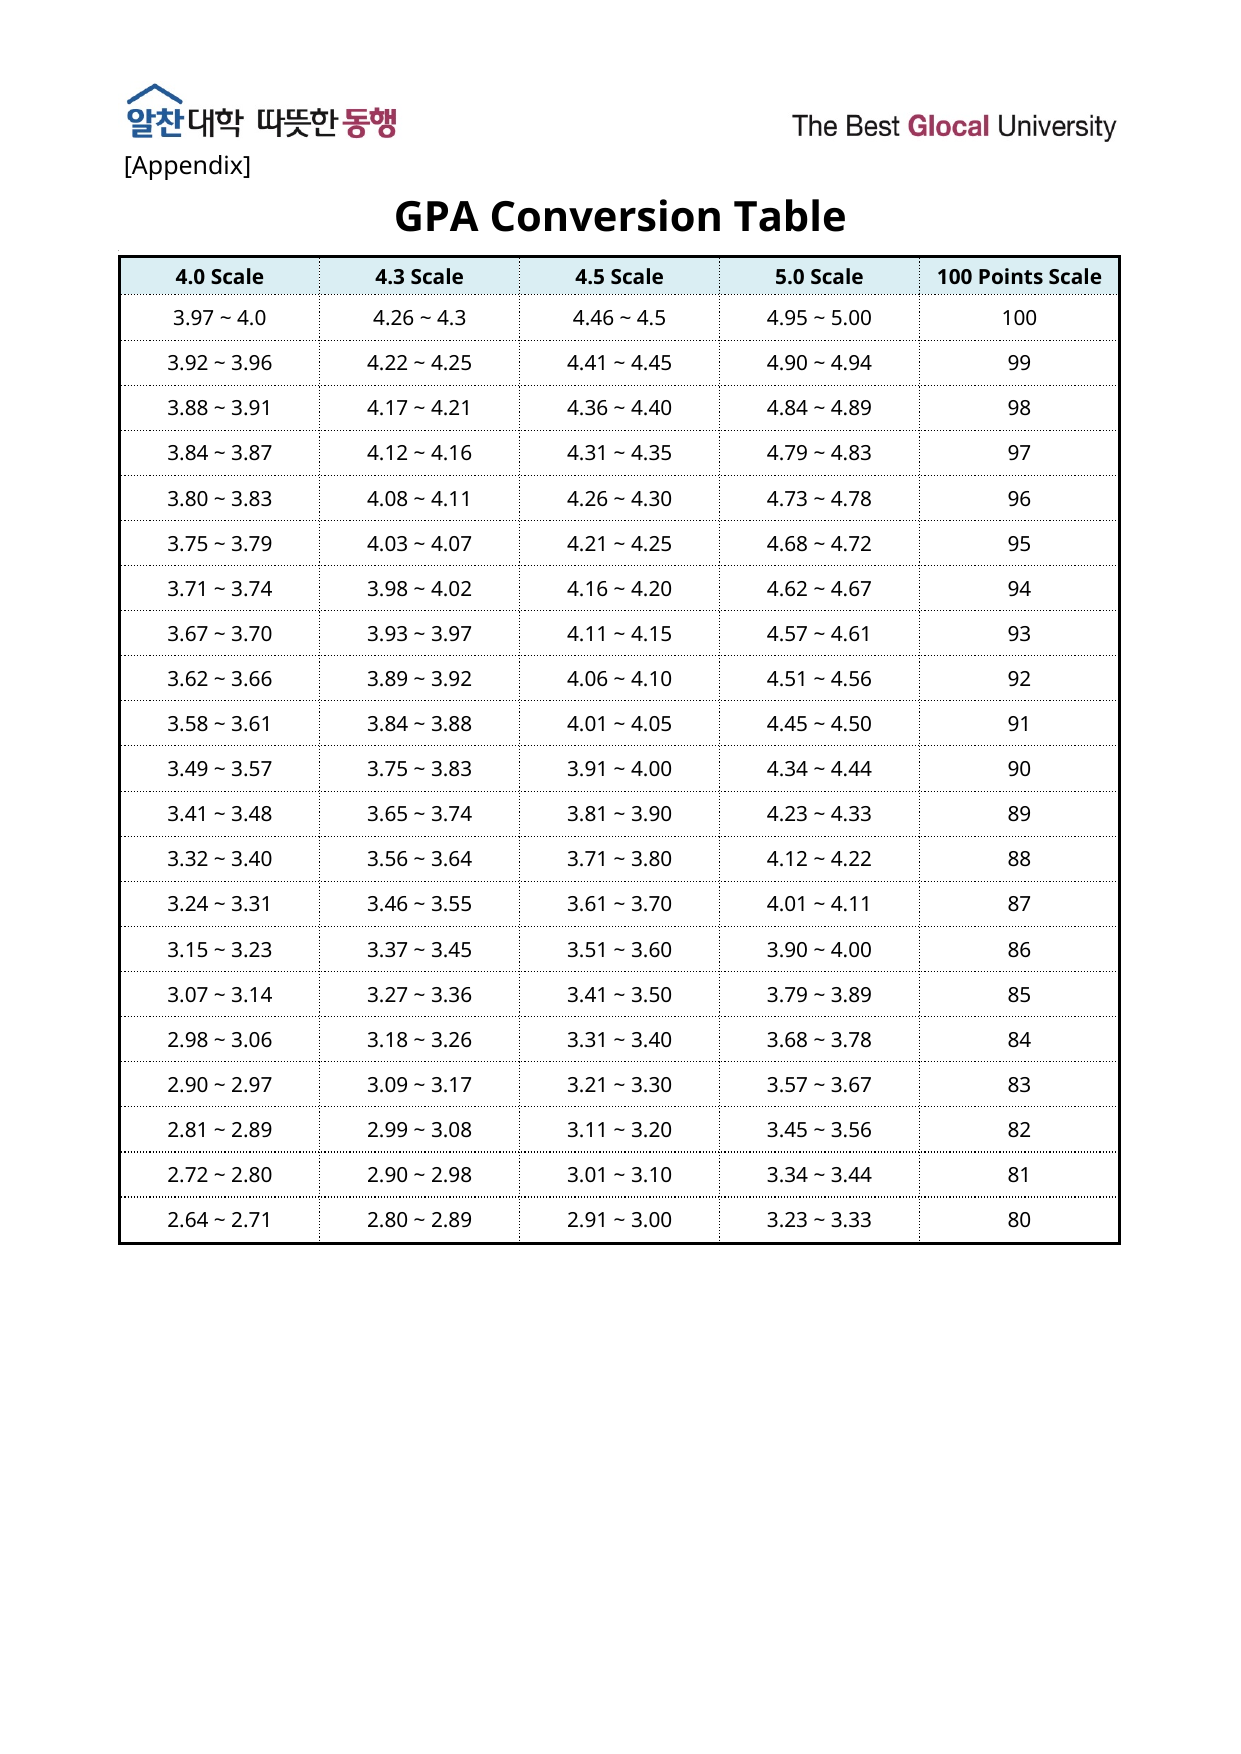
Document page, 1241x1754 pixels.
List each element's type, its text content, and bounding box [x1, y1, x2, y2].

table_cell 4.12 ~ 4.16 [320, 430, 519, 475]
table_cell 3.65 ~ 3.74 [320, 791, 519, 836]
picture [781, 100, 1120, 142]
table_cell 3.37 ~ 3.45 [320, 926, 519, 971]
table_cell 4.36 ~ 4.40 [520, 385, 719, 430]
table_cell 94 [919, 565, 1118, 610]
table_cell 3.67 ~ 3.70 [121, 610, 319, 655]
picture [118, 81, 404, 148]
table_cell 3.32 ~ 3.40 [121, 836, 319, 881]
table_cell 85 [919, 971, 1118, 1016]
table_cell 2.81 ~ 2.89 [121, 1106, 319, 1151]
table_cell 4.23 ~ 4.33 [719, 791, 919, 836]
table_cell 3.81 ~ 3.90 [520, 791, 719, 836]
table_cell 3.27 ~ 3.36 [320, 971, 519, 1016]
table_cell 3.84 ~ 3.87 [121, 430, 319, 475]
table_cell 4.41 ~ 4.45 [520, 340, 719, 384]
table_cell 4.90 ~ 4.94 [719, 340, 919, 384]
table_cell 3.84 ~ 3.88 [320, 700, 519, 745]
table_cell 4.79 ~ 4.83 [719, 430, 919, 475]
table_cell 3.18 ~ 3.26 [320, 1016, 519, 1061]
table_cell 3.21 ~ 3.30 [520, 1061, 719, 1106]
table_cell 83 [919, 1061, 1118, 1106]
text [Appendix] [118, 148, 1122, 182]
table_cell 3.56 ~ 3.64 [320, 836, 519, 881]
table_cell 4.06 ~ 4.10 [520, 655, 719, 700]
table_cell 3.24 ~ 3.31 [121, 881, 319, 926]
table_cell 2.91 ~ 3.00 [520, 1196, 719, 1242]
table_cell 3.57 ~ 3.67 [719, 1061, 919, 1106]
table_cell 3.71 ~ 3.74 [121, 565, 319, 610]
table_cell 4.11 ~ 4.15 [520, 610, 719, 655]
table_header 5.0 Scale [719, 258, 919, 294]
table_cell 4.46 ~ 4.5 [520, 294, 719, 339]
table_cell 2.80 ~ 2.89 [320, 1196, 519, 1242]
table_cell 82 [919, 1106, 1118, 1151]
table_cell 3.79 ~ 3.89 [719, 971, 919, 1016]
table_cell 3.49 ~ 3.57 [121, 745, 319, 791]
table_cell 3.91 ~ 4.00 [520, 745, 719, 791]
table_cell 3.31 ~ 3.40 [520, 1016, 719, 1061]
table_header 4.5 Scale [520, 258, 719, 294]
table_cell 3.97 ~ 4.0 [121, 294, 319, 339]
table_cell 3.80 ~ 3.83 [121, 475, 319, 520]
table_cell 2.99 ~ 3.08 [320, 1106, 519, 1151]
table_cell 97 [919, 430, 1118, 475]
table_cell 3.68 ~ 3.78 [719, 1016, 919, 1061]
table_cell 4.08 ~ 4.11 [320, 475, 519, 520]
table_cell 4.68 ~ 4.72 [719, 520, 919, 565]
table_cell 3.71 ~ 3.80 [520, 836, 719, 881]
table_cell 80 [919, 1196, 1118, 1242]
table_header 4.3 Scale [320, 258, 519, 294]
table_cell 2.90 ~ 2.97 [121, 1061, 319, 1106]
table_cell 3.01 ~ 3.10 [520, 1151, 719, 1196]
table_cell 4.26 ~ 4.3 [320, 294, 519, 339]
table_cell 3.41 ~ 3.48 [121, 791, 319, 836]
table_cell 4.22 ~ 4.25 [320, 340, 519, 384]
table_cell 96 [919, 475, 1118, 520]
table_cell 3.51 ~ 3.60 [520, 926, 719, 971]
table_cell 98 [919, 385, 1118, 430]
table_cell 3.92 ~ 3.96 [121, 340, 319, 384]
table_cell 4.73 ~ 4.78 [719, 475, 919, 520]
table_cell 87 [919, 881, 1118, 926]
table_cell 3.88 ~ 3.91 [121, 385, 319, 430]
table_cell 92 [919, 655, 1118, 700]
table_header 4.0 Scale [121, 258, 319, 294]
table_cell 4.21 ~ 4.25 [520, 520, 719, 565]
table_cell 4.51 ~ 4.56 [719, 655, 919, 700]
table_cell 3.34 ~ 3.44 [719, 1151, 919, 1196]
table_cell 88 [919, 836, 1118, 881]
table_cell 4.12 ~ 4.22 [719, 836, 919, 881]
table_cell 3.98 ~ 4.02 [320, 565, 519, 610]
table_cell 100 [919, 294, 1118, 339]
table_cell 3.75 ~ 3.83 [320, 745, 519, 791]
table_cell 3.90 ~ 4.00 [719, 926, 919, 971]
table_cell 4.31 ~ 4.35 [520, 430, 719, 475]
table_cell 3.07 ~ 3.14 [121, 971, 319, 1016]
table_cell 93 [919, 610, 1118, 655]
table_cell 2.90 ~ 2.98 [320, 1151, 519, 1196]
table_cell 3.62 ~ 3.66 [121, 655, 319, 700]
table_cell 4.01 ~ 4.05 [520, 700, 719, 745]
table_cell 4.62 ~ 4.67 [719, 565, 919, 610]
table_cell 2.64 ~ 2.71 [121, 1196, 319, 1242]
table_cell 3.93 ~ 3.97 [320, 610, 519, 655]
table_cell 90 [919, 745, 1118, 791]
table_cell 4.95 ~ 5.00 [719, 294, 919, 339]
table_cell 3.09 ~ 3.17 [320, 1061, 519, 1106]
table_cell 89 [919, 791, 1118, 836]
table_cell 4.01 ~ 4.11 [719, 881, 919, 926]
text GPA Conversion Table [118, 187, 1122, 244]
table_cell 3.89 ~ 3.92 [320, 655, 519, 700]
table_cell 2.98 ~ 3.06 [121, 1016, 319, 1061]
table_cell 3.58 ~ 3.61 [121, 700, 319, 745]
table_cell 4.17 ~ 4.21 [320, 385, 519, 430]
table_cell 95 [919, 520, 1118, 565]
table_header 100 Points Scale [919, 258, 1118, 294]
table_cell 3.61 ~ 3.70 [520, 881, 719, 926]
table_cell 86 [919, 926, 1118, 971]
table_cell 4.16 ~ 4.20 [520, 565, 719, 610]
table_cell 3.75 ~ 3.79 [121, 520, 319, 565]
table_cell 4.45 ~ 4.50 [719, 700, 919, 745]
table_cell 4.84 ~ 4.89 [719, 385, 919, 430]
table_cell 2.72 ~ 2.80 [121, 1151, 319, 1196]
table_cell 3.23 ~ 3.33 [719, 1196, 919, 1242]
table_cell 4.03 ~ 4.07 [320, 520, 519, 565]
table_cell 91 [919, 700, 1118, 745]
table_cell 3.46 ~ 3.55 [320, 881, 519, 926]
table_cell 81 [919, 1151, 1118, 1196]
table_cell 3.15 ~ 3.23 [121, 926, 319, 971]
table_cell 3.11 ~ 3.20 [520, 1106, 719, 1151]
table_cell 99 [919, 340, 1118, 384]
table_cell 4.57 ~ 4.61 [719, 610, 919, 655]
table_cell 3.41 ~ 3.50 [520, 971, 719, 1016]
table_cell 4.34 ~ 4.44 [719, 745, 919, 791]
table_cell 4.26 ~ 4.30 [520, 475, 719, 520]
table_cell 3.45 ~ 3.56 [719, 1106, 919, 1151]
table_cell 84 [919, 1016, 1118, 1061]
